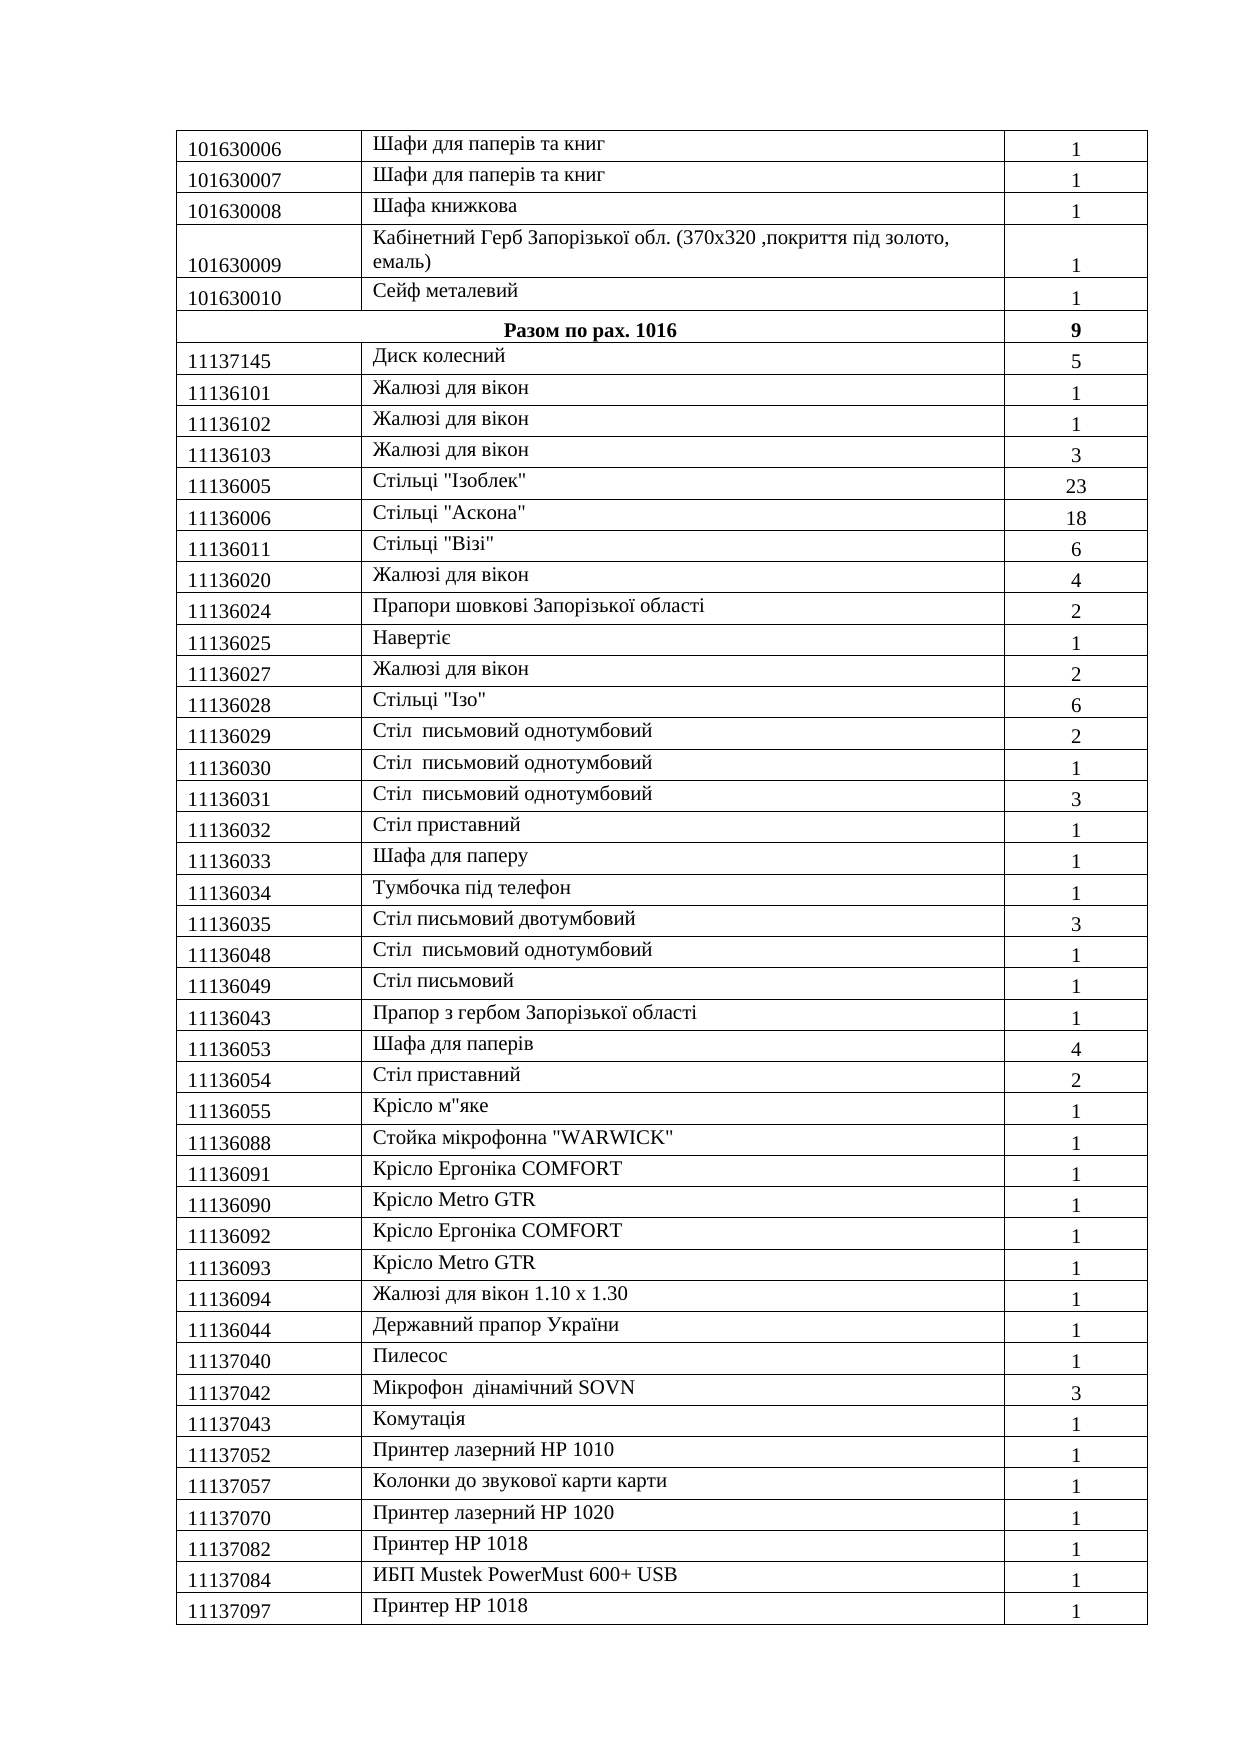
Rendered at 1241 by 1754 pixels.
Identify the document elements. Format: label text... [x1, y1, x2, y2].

table_cell Шафи для паперів та книг [362, 131, 1004, 161]
table_cell 11136028 [177, 687, 361, 717]
table_cell Пилесос [362, 1343, 1004, 1373]
table_cell 11136027 [177, 656, 361, 686]
table_cell Стіл письмовий двотумбовий [362, 906, 1004, 936]
table_cell Крісло Metro GTR [362, 1187, 1004, 1217]
table_cell 11136033 [177, 843, 361, 873]
table_cell 11137042 [177, 1375, 361, 1405]
table_cell 11136032 [177, 812, 361, 842]
table_cell 1 [1005, 225, 1147, 277]
table_cell 1 [1005, 1468, 1147, 1498]
table_cell Шафа книжкова [362, 193, 1004, 223]
table_cell 11136094 [177, 1281, 361, 1311]
table_cell Стіл приставний [362, 812, 1004, 842]
table_cell 1 [1005, 1156, 1147, 1186]
table_cell 4 [1005, 562, 1147, 592]
table_cell 1 [1005, 937, 1147, 967]
table_cell 1 [1005, 1406, 1147, 1436]
table_cell Стільці "Ізоблек" [362, 468, 1004, 498]
table_cell 1 [1005, 193, 1147, 223]
table_cell 1 [1005, 1437, 1147, 1467]
table_cell Шафа для паперу [362, 843, 1004, 873]
table_cell 11136102 [177, 406, 361, 436]
table_cell 11137040 [177, 1343, 361, 1373]
table_cell Стільці "Візі" [362, 531, 1004, 561]
table_cell Стойка мікрофонна "WARWICK" [362, 1125, 1004, 1155]
table_cell 1 [1005, 1187, 1147, 1217]
table_cell Стіл письмовий [362, 968, 1004, 998]
table_cell 1 [1005, 625, 1147, 655]
table_cell 11137097 [177, 1593, 361, 1623]
table_cell 1 [1005, 278, 1147, 309]
table_cell 1 [1005, 843, 1147, 873]
table_cell 11136029 [177, 718, 361, 748]
table_cell 3 [1005, 1375, 1147, 1405]
table_cell 11136011 [177, 531, 361, 561]
table_cell 11136044 [177, 1312, 361, 1342]
table_cell 1 [1005, 968, 1147, 998]
table_cell 11136088 [177, 1125, 361, 1155]
table_cell 11136103 [177, 437, 361, 467]
table_cell 2 [1005, 656, 1147, 686]
table_cell Комутація [362, 1406, 1004, 1436]
table_cell 1 [1005, 750, 1147, 780]
table_cell Стіл письмовий однотумбовий [362, 718, 1004, 748]
table_cell 11136054 [177, 1062, 361, 1092]
table_cell 11137043 [177, 1406, 361, 1436]
table_cell 11136049 [177, 968, 361, 998]
table_cell Стільці "Ізо" [362, 687, 1004, 717]
table_cell 1 [1005, 375, 1147, 405]
table_cell 11137084 [177, 1562, 361, 1592]
table_cell 6 [1005, 531, 1147, 561]
table_cell 11136092 [177, 1218, 361, 1248]
table_cell Шафи для паперів та книг [362, 162, 1004, 192]
table_cell 1 [1005, 875, 1147, 905]
table_cell 5 [1005, 343, 1147, 373]
table_cell Кабінетний Герб Запорізької обл. (370х320 ,покриття під золото, емаль) [362, 225, 1004, 277]
table_cell 1 [1005, 1000, 1147, 1030]
table_cell Жалюзі для вікон 1.10 х 1.30 [362, 1281, 1004, 1311]
table_cell 101630007 [177, 162, 361, 192]
table_cell 1 [1005, 1343, 1147, 1373]
table_cell 1 [1005, 1250, 1147, 1280]
table_cell 11136091 [177, 1156, 361, 1186]
table_cell 11136005 [177, 468, 361, 498]
table_cell 11136034 [177, 875, 361, 905]
table_cell 2 [1005, 1062, 1147, 1092]
table_cell 1 [1005, 1093, 1147, 1123]
table_cell 2 [1005, 718, 1147, 748]
table_cell 11136055 [177, 1093, 361, 1123]
table_cell 3 [1005, 437, 1147, 467]
table_cell 1 [1005, 1531, 1147, 1561]
table_cell Колонки до звукової карти карти [362, 1468, 1004, 1498]
table_cell 1 [1005, 1593, 1147, 1623]
table_cell 1 [1005, 131, 1147, 161]
table_cell 11136093 [177, 1250, 361, 1280]
table_cell 11136025 [177, 625, 361, 655]
table_cell 11136006 [177, 500, 361, 530]
table_cell 4 [1005, 1031, 1147, 1061]
table_cell Стіл приставний [362, 1062, 1004, 1092]
table_cell 1 [1005, 1281, 1147, 1311]
table_cell Навертіє [362, 625, 1004, 655]
table_cell 11136031 [177, 781, 361, 811]
table_cell 11137052 [177, 1437, 361, 1467]
table_cell Стільці "Аскона" [362, 500, 1004, 530]
table_cell 1 [1005, 1312, 1147, 1342]
table_cell 11137082 [177, 1531, 361, 1561]
table_cell Принтер HP 1018 [362, 1531, 1004, 1561]
table_cell 6 [1005, 687, 1147, 717]
table_cell 11137057 [177, 1468, 361, 1498]
table_cell 11136043 [177, 1000, 361, 1030]
table_cell Диск колесний [362, 343, 1004, 373]
table_cell Жалюзі для вікон [362, 375, 1004, 405]
table_cell Принтер лазерний НР 1010 [362, 1437, 1004, 1467]
table_cell 11137145 [177, 343, 361, 373]
table_cell 11136030 [177, 750, 361, 780]
table_cell 1 [1005, 812, 1147, 842]
table_cell 1 [1005, 1125, 1147, 1155]
table_cell 9 [1005, 311, 1147, 342]
table_cell Разом по рах. 1016 [177, 311, 1004, 342]
table_cell 11137070 [177, 1500, 361, 1530]
table_cell Стіл письмовий однотумбовий [362, 937, 1004, 967]
table_cell 101630009 [177, 225, 361, 277]
table_cell 101630006 [177, 131, 361, 161]
table_cell 1 [1005, 406, 1147, 436]
table_cell Стіл письмовий однотумбовий [362, 750, 1004, 780]
table_cell Жалюзі для вікон [362, 562, 1004, 592]
table_cell 101630008 [177, 193, 361, 223]
table_cell Шафа для паперів [362, 1031, 1004, 1061]
table_cell 1 [1005, 1562, 1147, 1592]
table_cell Державний прапор України [362, 1312, 1004, 1342]
table_cell 11136020 [177, 562, 361, 592]
table_cell 11136024 [177, 593, 361, 623]
table_cell Прапори шовкові Запорізької області [362, 593, 1004, 623]
table_cell 101630010 [177, 278, 361, 309]
table_cell 18 [1005, 500, 1147, 530]
table_cell 23 [1005, 468, 1147, 498]
table_cell 3 [1005, 906, 1147, 936]
table_cell Принтер лазерний НР 1020 [362, 1500, 1004, 1530]
table_cell 1 [1005, 1218, 1147, 1248]
table_cell Прапор з гербом Запорізької області [362, 1000, 1004, 1030]
table_cell Мікрофон дінамічний SOVN [362, 1375, 1004, 1405]
table_cell 3 [1005, 781, 1147, 811]
table_cell 11136048 [177, 937, 361, 967]
table_cell Сейф металевий [362, 278, 1004, 309]
table_cell ИБП Mustek PowerMust 600+ USB [362, 1562, 1004, 1592]
table_cell 11136035 [177, 906, 361, 936]
table_cell Принтер HP 1018 [362, 1593, 1004, 1623]
table_cell Крісло Ергоніка COMFORT [362, 1156, 1004, 1186]
table_cell 11136101 [177, 375, 361, 405]
table_cell Жалюзі для вікон [362, 656, 1004, 686]
table_cell 11136053 [177, 1031, 361, 1061]
table_cell Жалюзі для вікон [362, 437, 1004, 467]
table_cell Крісло Metro GTR [362, 1250, 1004, 1280]
table_cell Крісло м"яке [362, 1093, 1004, 1123]
table_cell Жалюзі для вікон [362, 406, 1004, 436]
table_cell Стіл письмовий однотумбовий [362, 781, 1004, 811]
table_cell 11136090 [177, 1187, 361, 1217]
table_cell 2 [1005, 593, 1147, 623]
table_cell 1 [1005, 162, 1147, 192]
table_cell Крісло Ергоніка COMFORT [362, 1218, 1004, 1248]
table_cell 1 [1005, 1500, 1147, 1530]
table_cell Тумбочка під телефон [362, 875, 1004, 905]
